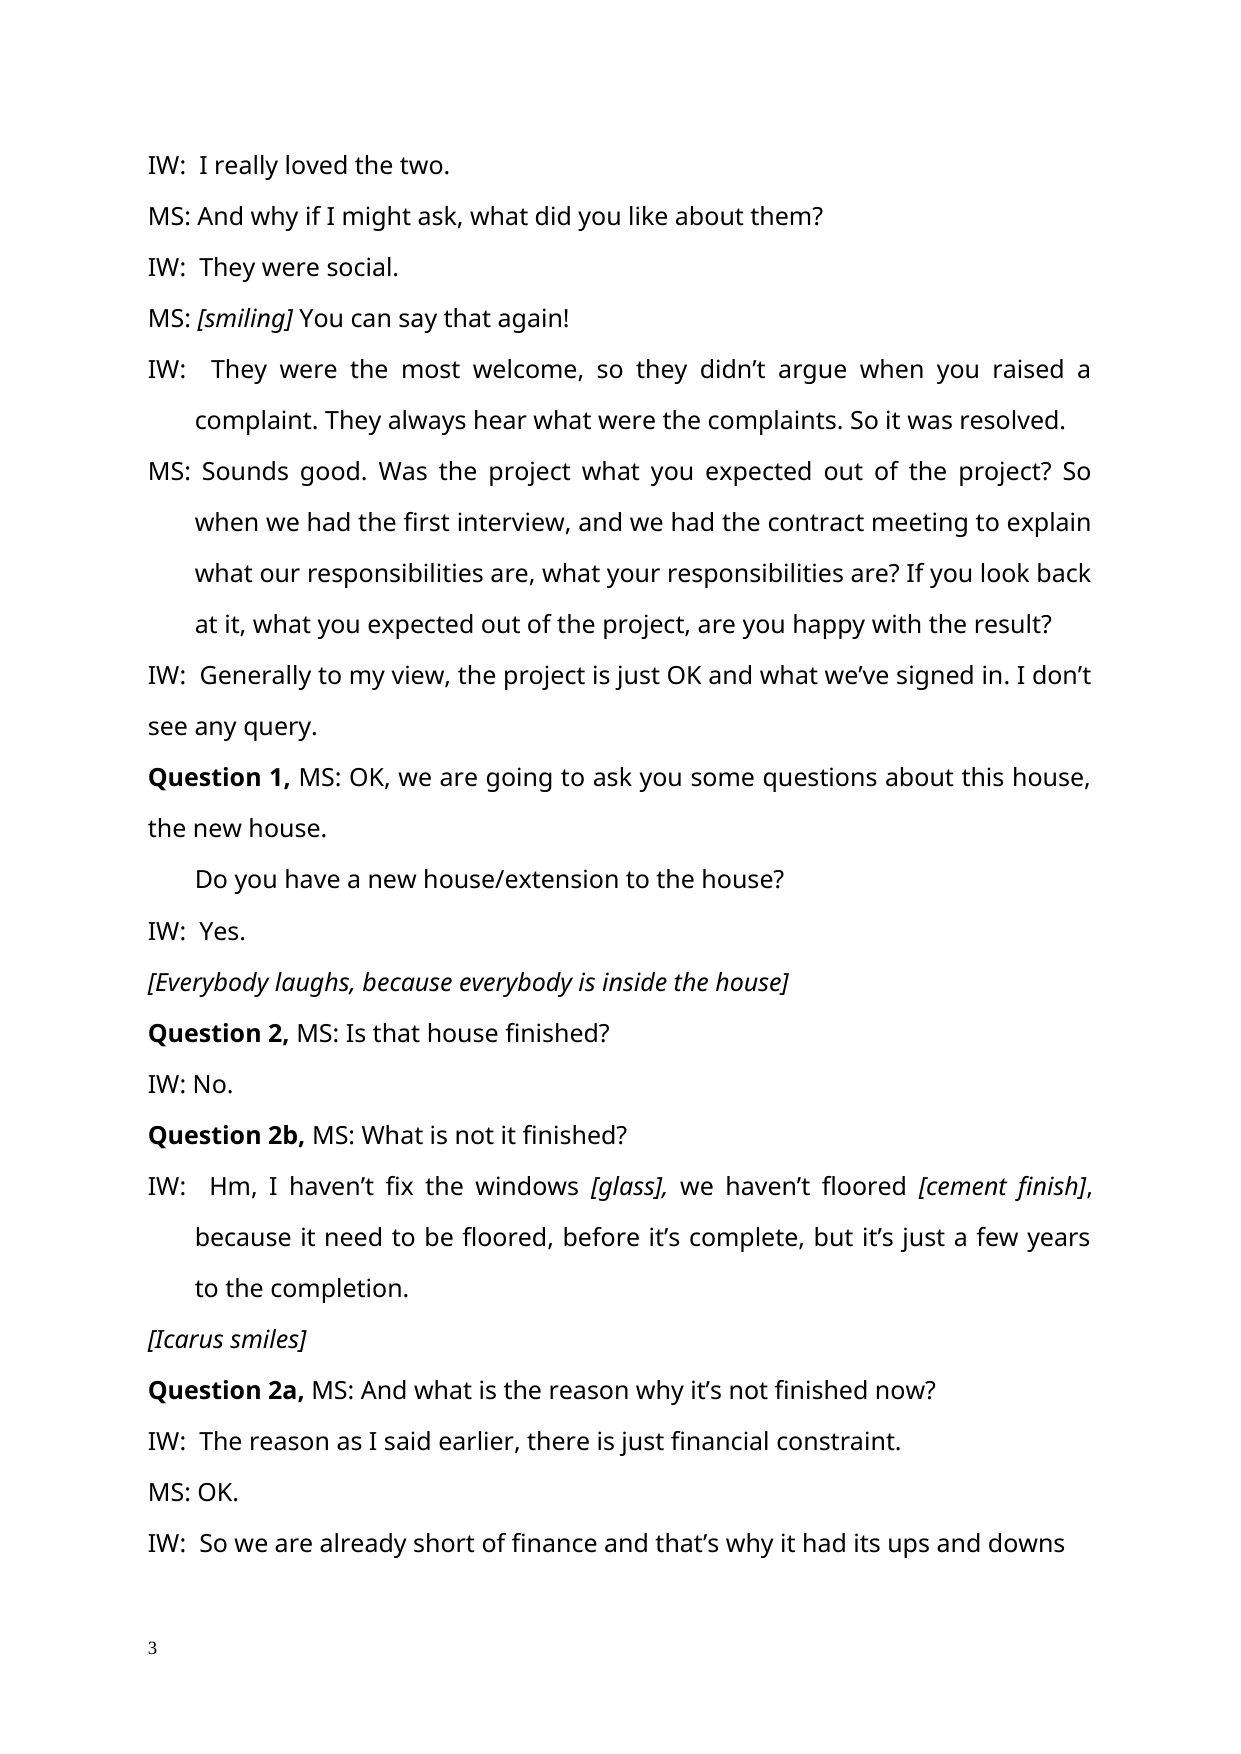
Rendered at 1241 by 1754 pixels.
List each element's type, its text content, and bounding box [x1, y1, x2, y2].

text IW: I really loved the two. [148, 148, 1093, 182]
text Do you have a new house/extension to the house? [148, 862, 1093, 896]
text MS: OK. [148, 1475, 1093, 1509]
text IW: So we are already short of finance and that’s why it had its ups and downs [148, 1526, 1093, 1560]
text IW: Generally to my view, the project is just OK and what we’ve signed in. I don’t see any query. [148, 658, 1093, 743]
text Question 1, MS: OK, we are going to ask you some questions about this house, the new house. [148, 760, 1093, 845]
text Question 2a, MS: And what is the reason why it’s not finished now? [148, 1373, 1093, 1407]
text IW: They were social. [148, 250, 1093, 284]
text MS: And why if I might ask, what did you like about them? [148, 199, 1093, 233]
text [Icarus smiles] [148, 1322, 1093, 1356]
text IW: The reason as I said earlier, there is just financial constraint. [148, 1424, 1093, 1458]
text Question 2, MS: Is that house finished? [148, 1015, 1093, 1049]
text IW: Hm, I haven’t fix the windows [glass], we haven’t floored [cement finish], because it need to be floored, before it’s complete, but it’s just a few years to the completion. [148, 1168, 1093, 1304]
text IW: No. [148, 1066, 1093, 1100]
text [Everybody laughs, because everybody is inside the house] [148, 964, 1093, 998]
text MS: [smiling] You can say that again! [148, 301, 1093, 335]
text Question 2b, MS: What is not it finished? [148, 1117, 1093, 1151]
text IW: They were the most welcome, so they didn’t argue when you raised a complaint. They always hear what were the complaints. So it was resolved. [148, 352, 1093, 437]
text MS: Sounds good. Was the project what you expected out of the project? So when we had the first interview, and we had the contract meeting to explain what our responsibilities are, what your responsibilities are? If you look back at it, what you expected out of the project, are you happy with the result? [148, 454, 1093, 641]
text IW: Yes. [148, 913, 1093, 947]
